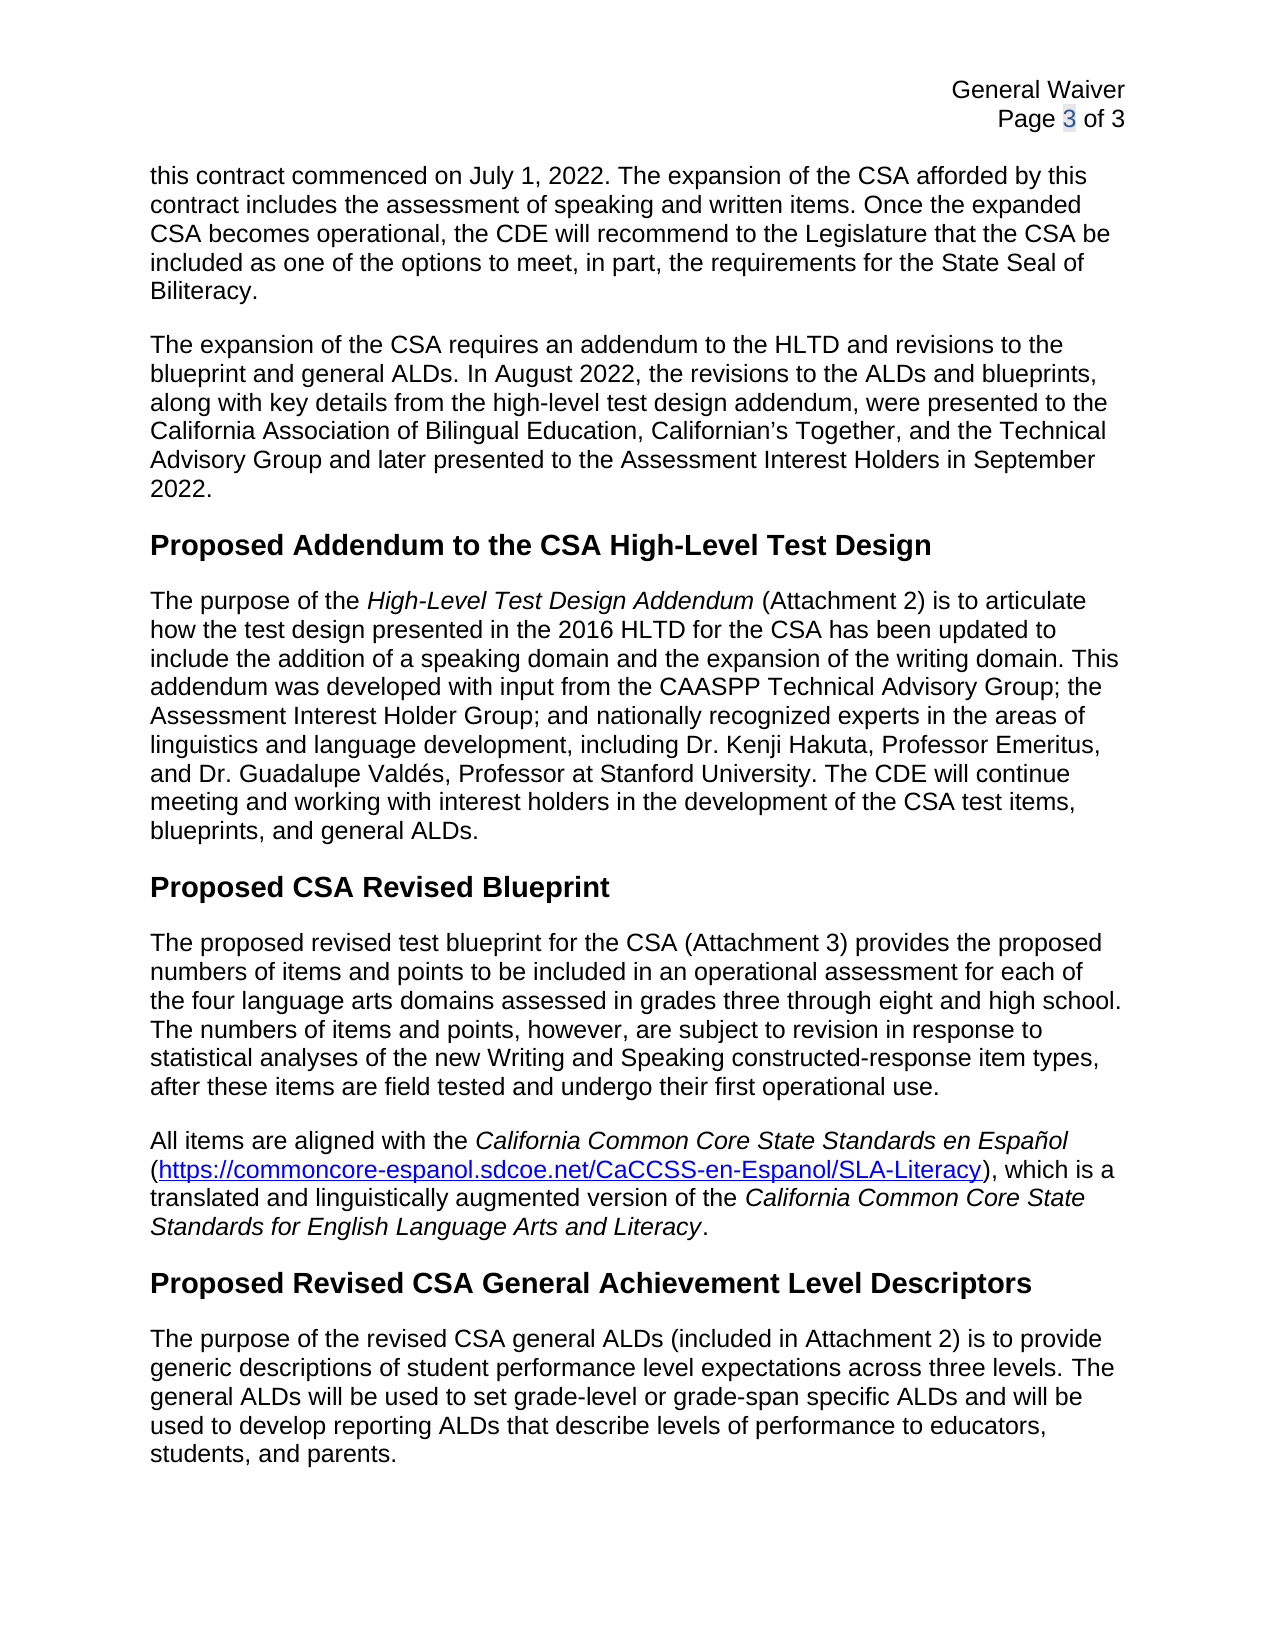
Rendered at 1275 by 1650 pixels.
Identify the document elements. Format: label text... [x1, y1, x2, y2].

text All items are aligned with the California Common Core State Standards en Español (https://commoncore-espanol.sdcoe.net/CaCCSS-en-Espanol/SLA-Literacy), which is a translated and linguistically augmented version of the California Common Core State Standards for English Language Arts and Literacy. [150, 1126, 1125, 1241]
text The proposed revised test blueprint for the CSA (Attachment 3) provides the proposed numbers of items and points to be included in an operational assessment for each of the four language arts domains assessed in grades three through eight and high school. The numbers of items and points, however, are subject to revision in response to statistical analyses of the new Writing and Speaking constructed-response item types, after these items are field tested and undergo their first operational use. [150, 928, 1125, 1101]
text The purpose of the revised CSA general ALDs (included in Attachment 2) is to provide generic descriptions of student performance level expectations across three levels. The general ALDs will be used to set grade-level or grade-span specific ALDs and will be used to develop reporting ALDs that describe levels of performance to educators, students, and parents. [150, 1324, 1125, 1468]
subtitle Proposed Revised CSA General Achievement Level Descriptors [150, 1266, 1125, 1299]
subtitle Proposed Addendum to the CSA High-Level Test Design [150, 527, 1125, 561]
subtitle Proposed CSA Revised Blueprint [150, 870, 1125, 903]
text The expansion of the CSA requires an addendum to the HLTD and revisions to the blueprint and general ALDs. In August 2022, the revisions to the ALDs and blueprints, along with key details from the high-level test design addendum, were presented to the California Association of Bilingual Education, Californian’s Together, and the Technical Advisory Group and later presented to the Assessment Interest Holders in September 2022. [150, 330, 1125, 502]
text The purpose of the High-Level Test Design Addendum (Attachment 2) is to articulate how the test design presented in the 2016 HLTD for the CSA has been updated to include the addition of a speaking domain and the expansion of the writing domain. This addendum was developed with input from the CAASPP Technical Advisory Group; the Assessment Interest Holder Group; and nationally recognized experts in the areas of linguistics and language development, including Dr. Kenji Hakuta, Professor Emeritus, and Dr. Guadalupe Valdés, Professor at Stanford University. The CDE will continue meeting and working with interest holders in the development of the CSA test items, blueprints, and general ALDs. [150, 586, 1125, 845]
